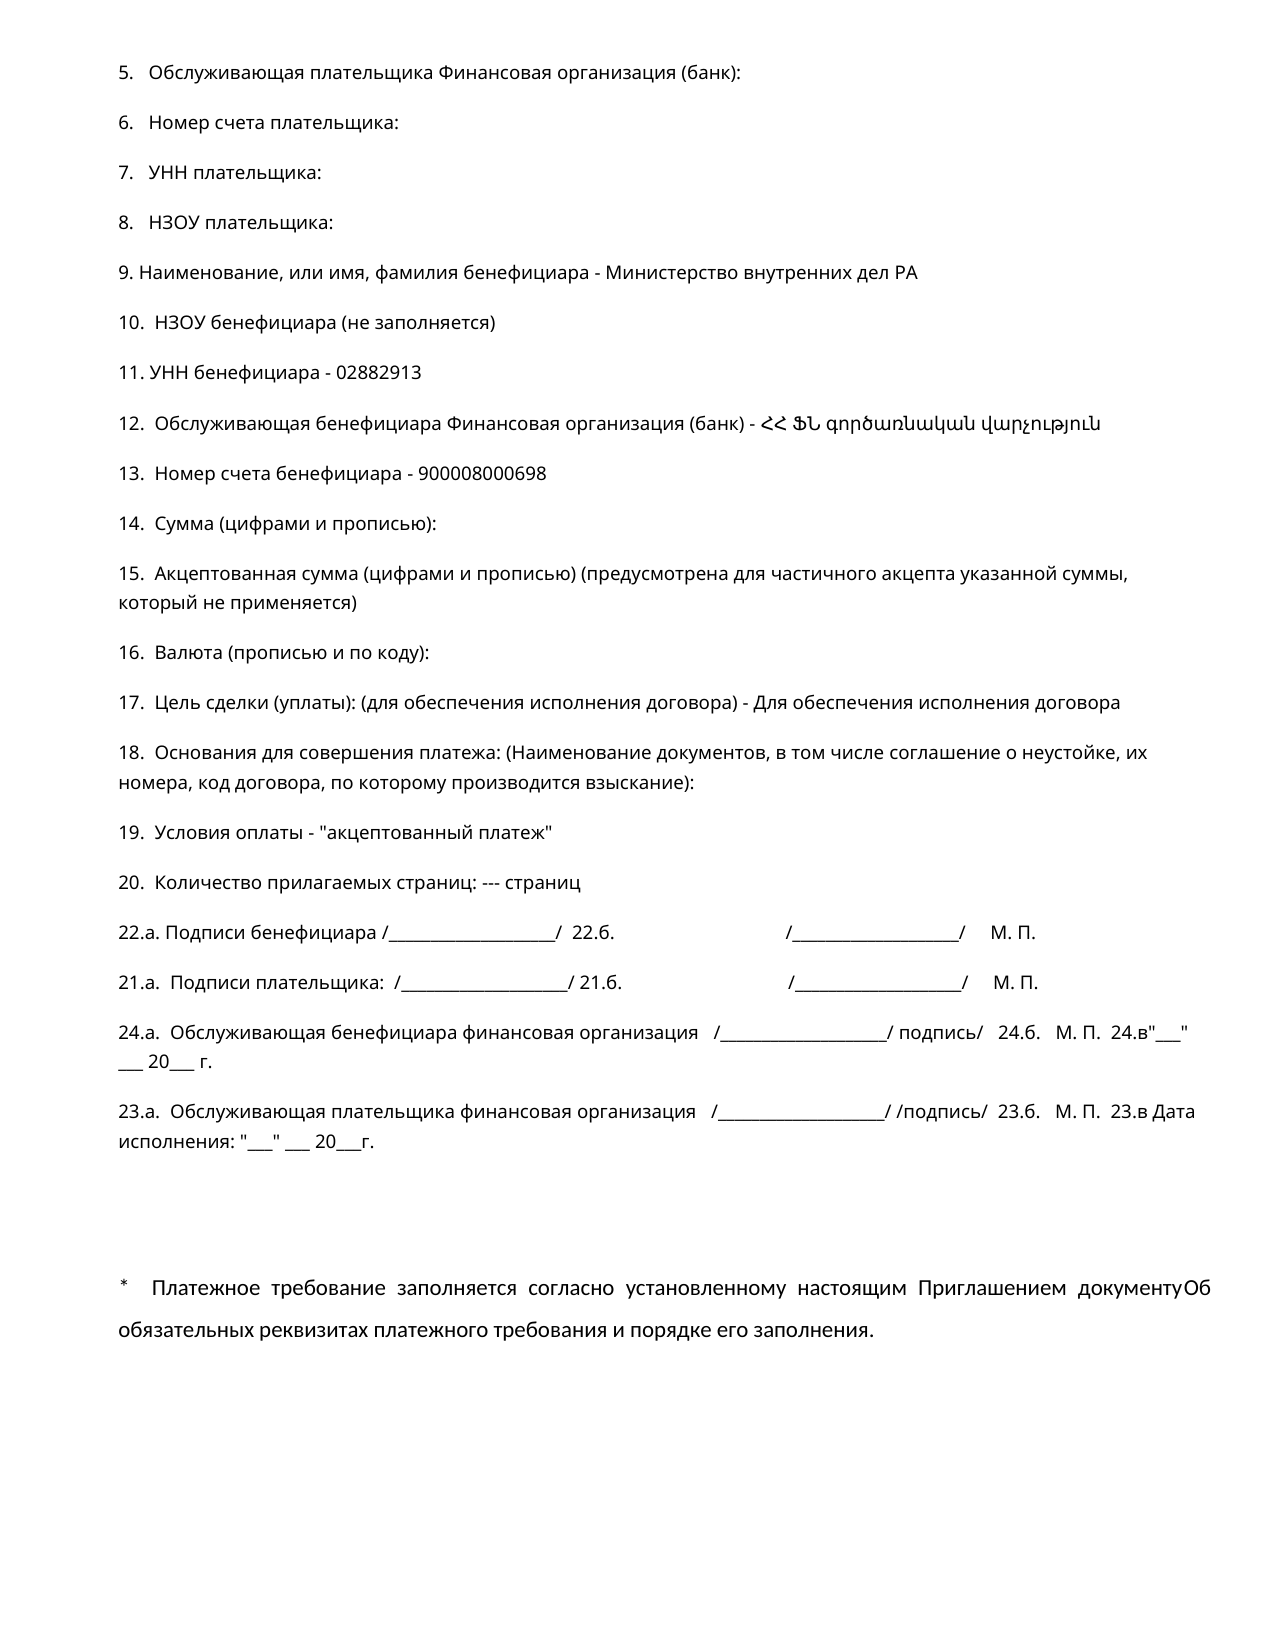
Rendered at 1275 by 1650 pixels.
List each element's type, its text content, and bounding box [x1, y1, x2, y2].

text * Платежное требование заполняется согласно установленному настоящим Приглашением документуОб обязательных реквизитах платежного требования и порядке его заполнения. [118, 1273, 1211, 1343]
